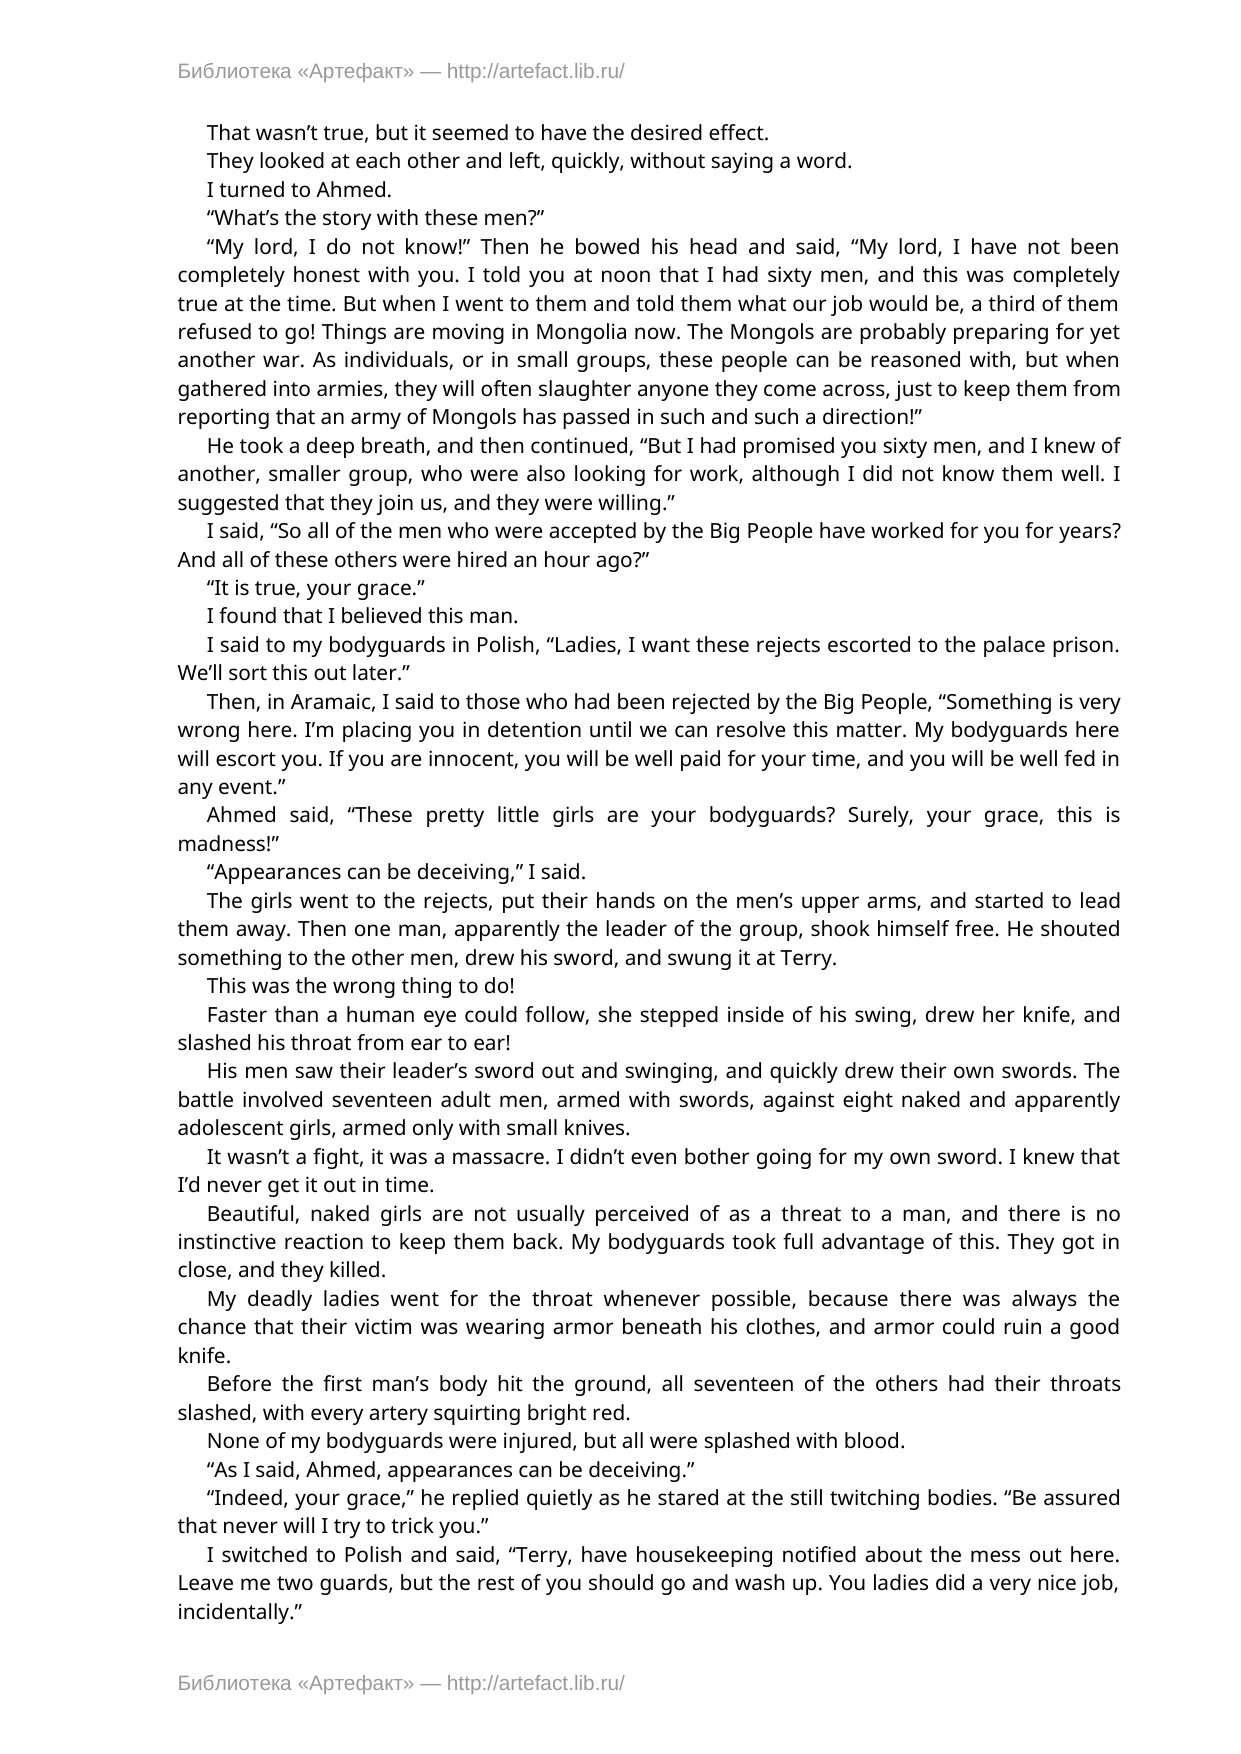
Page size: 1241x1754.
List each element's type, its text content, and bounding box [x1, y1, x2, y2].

text My deadly ladies went for the throat whenever possible, because there was always the chance that their victim was wearing armor beneath his clothes, and armor could ruin a good knife. [177, 1284, 1122, 1369]
text I switched to Polish and said, “Terry, have housekeeping notified about the mess out here. Leave me two guards, but the rest of you should go and wash up. You ladies did a very nice job, incidentally.” [177, 1540, 1122, 1625]
text They looked at each other and left, quickly, without saying a word. [177, 147, 1122, 175]
text Ahmed said, “These pretty little girls are your bodyguards? Surely, your grace, this is madness!” [177, 801, 1122, 857]
text None of my bodyguards were injured, but all were splashed with blood. [177, 1426, 1122, 1455]
text The girls went to the rejects, put their hands on the men’s upper arms, and started to lead them away. Then one man, apparently the leader of the group, shook himself free. He shouted something to the other men, drew his sword, and swung it at Terry. [177, 886, 1122, 971]
text “Indeed, your grace,” he replied quietly as he stared at the still twitching bodies. “Be assured that never will I try to trick you.” [177, 1483, 1122, 1540]
text Faster than a human eye could follow, she stepped inside of his swing, drew her knife, and slashed his throat from ear to ear! [177, 1000, 1122, 1057]
text It wasn’t a fight, it was a massacre. I didn’t even bother going for my own sword. I knew that I’d never get it out in time. [177, 1142, 1122, 1199]
text I said, “So all of the men who were accepted by the Big People have worked for you for years? And all of these others were hired an hour ago?” [177, 516, 1122, 573]
text “What’s the story with these men?” [177, 203, 1122, 232]
text That wasn’t true, but it seemed to have the desired effect. [177, 118, 1122, 147]
text Before the first man’s body hit the ground, all seventeen of the others had their throats slashed, with every artery squirting bright red. [177, 1369, 1122, 1426]
text “Appearances can be deceiving,” I said. [177, 857, 1122, 886]
text I turned to Ahmed. [177, 175, 1122, 203]
text “It is true, your grace.” [177, 573, 1122, 602]
text Beautiful, naked girls are not usually perceived of as a threat to a man, and there is no instinctive reaction to keep them back. My bodyguards took full advantage of this. They got in close, and they killed. [177, 1199, 1122, 1284]
text This was the wrong thing to do! [177, 971, 1122, 1000]
text He took a deep breath, and then continued, “But I had promised you sixty men, and I knew of another, smaller group, who were also looking for work, although I did not know them well. I suggested that they join us, and they were willing.” [177, 431, 1122, 516]
text Then, in Aramaic, I said to those who had been rejected by the Big People, “Something is very wrong here. I’m placing you in detention until we can resolve this matter. My bodyguards here will escort you. If you are innocent, you will be well paid for your time, and you will be well fed in any event.” [177, 687, 1122, 801]
text His men saw their leader’s sword out and swinging, and quickly drew their own swords. The battle involved seventeen adult men, armed with swords, against eight naked and apparently adolescent girls, armed only with small knives. [177, 1057, 1122, 1142]
text “As I said, Ahmed, appearances can be deceiving.” [177, 1455, 1122, 1483]
text “My lord, I do not know!” Then he bowed his head and said, “My lord, I have not been completely honest with you. I told you at noon that I had sixty men, and this was completely true at the time. But when I went to them and told them what our job would be, a third of them refused to go! Things are moving in Mongolia now. The Mongols are probably preparing for yet another war. As individuals, or in small groups, these people can be reasoned with, but when gathered into armies, they will often slaughter anyone they come across, just to keep them from reporting that an army of Mongols has passed in such and such a direction!” [177, 232, 1122, 431]
text I said to my bodyguards in Polish, “Ladies, I want these rejects escorted to the palace prison. We’ll sort this out later.” [177, 630, 1122, 687]
text I found that I believed this man. [177, 602, 1122, 630]
